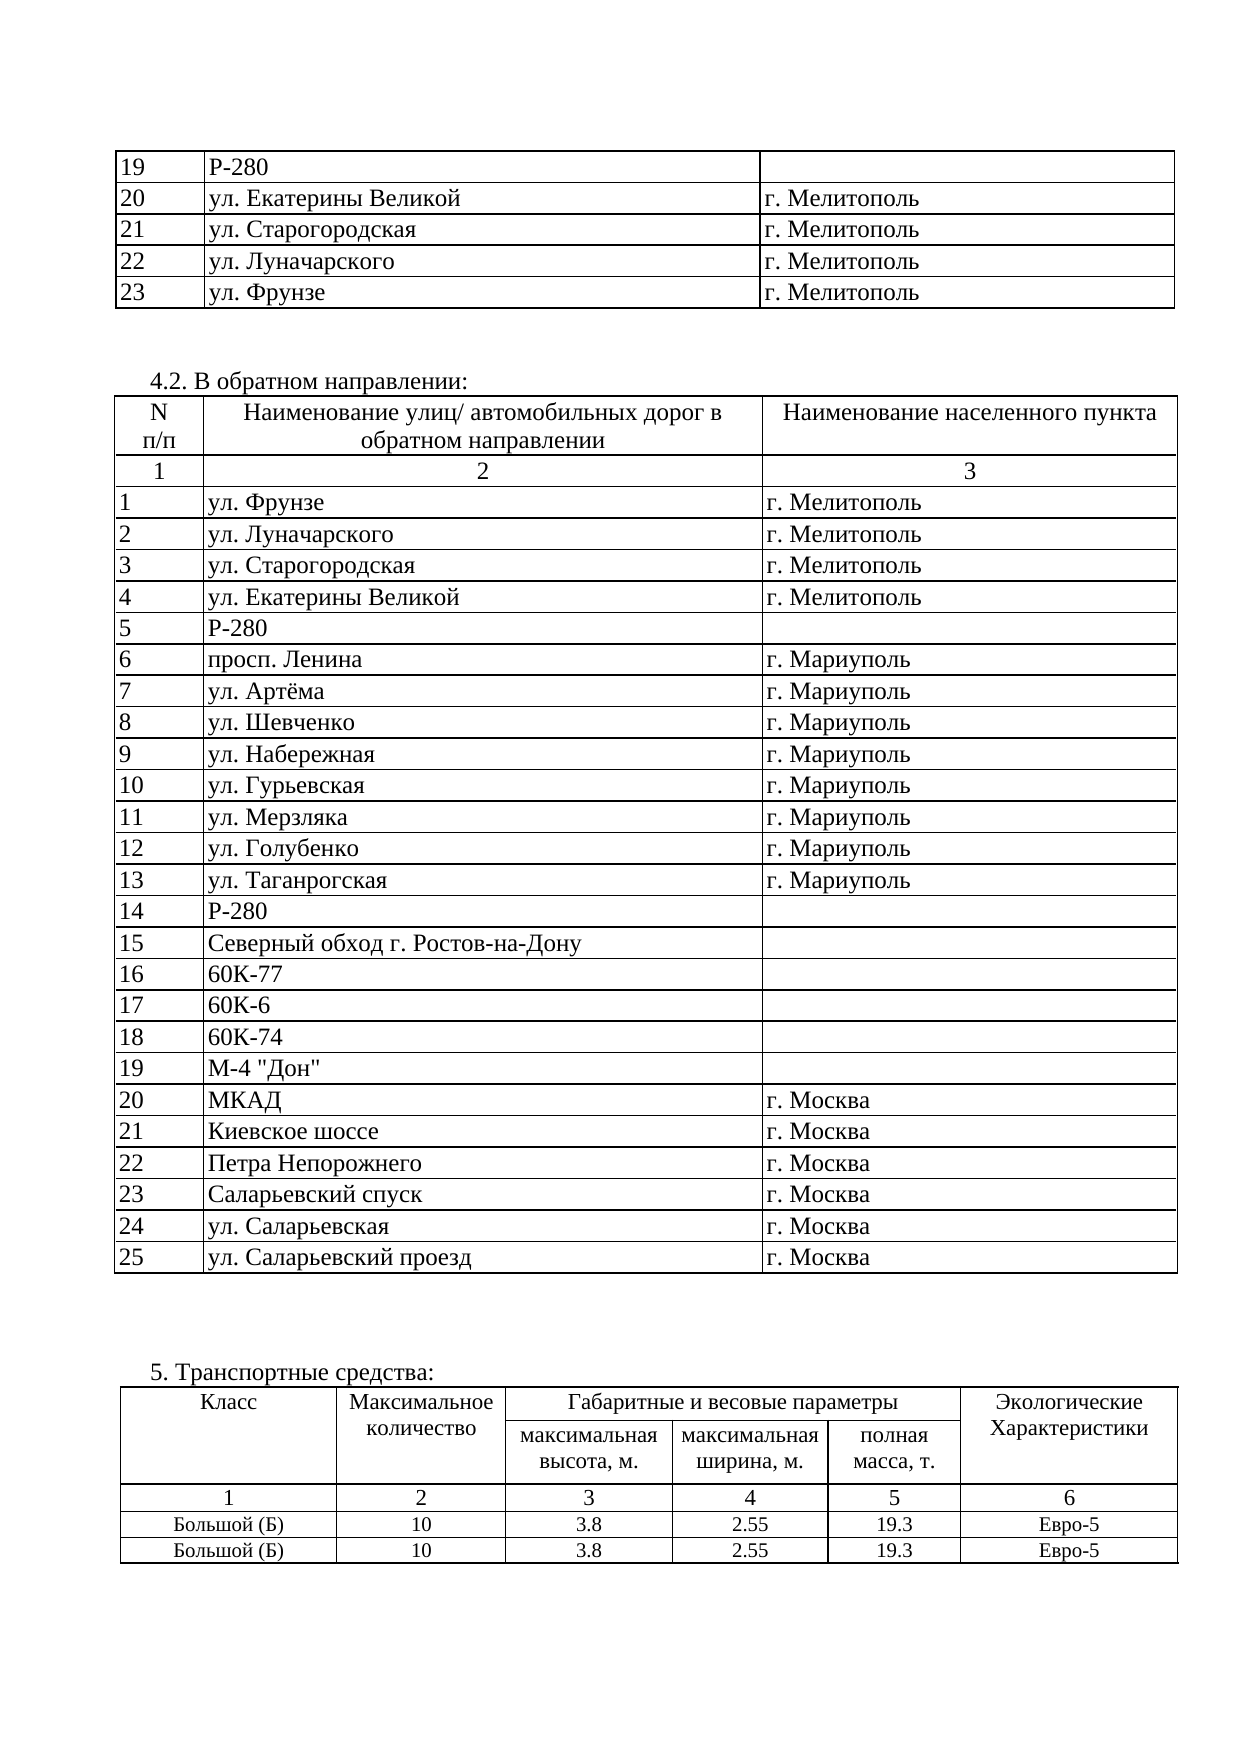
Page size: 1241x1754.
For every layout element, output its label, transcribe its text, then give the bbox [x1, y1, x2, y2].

table_header N п/п [115, 397, 203, 454]
table_header Наименование улиц/ автомобильных дорог в обратном направлении [204, 397, 762, 454]
table_cell ул. Саларьевский проезд [204, 1242, 762, 1272]
table_cell 10 [337, 1538, 505, 1562]
table_cell ул. Луначарского [204, 519, 762, 548]
table_cell 22 [117, 246, 204, 276]
table_cell 8 [115, 707, 203, 737]
table_cell г. Мариуполь [763, 706, 1177, 737]
table_cell г. Мариуполь [763, 832, 1177, 863]
table_cell 2 [115, 518, 203, 548]
table_cell г. Мелитополь [763, 549, 1177, 580]
table_cell ул. Голубенко [204, 833, 762, 863]
table_cell 1 [115, 487, 203, 517]
table_cell 60К-77 [204, 959, 762, 989]
table_cell [761, 152, 1174, 181]
table_cell 10 [115, 770, 203, 800]
table_cell г. Мелитополь [761, 215, 1174, 244]
table_cell 3.8 [506, 1538, 672, 1562]
table_cell 2 [204, 456, 762, 486]
table_header Экологические Характеристики [961, 1388, 1177, 1483]
table_cell 4 [673, 1485, 827, 1511]
table_cell 14 [115, 896, 203, 926]
table_cell Большой (Б) [121, 1512, 336, 1536]
table_cell Р-280 [205, 152, 759, 181]
table_cell максимальная ширина, м. [673, 1421, 827, 1483]
table_cell 60К-6 [204, 991, 762, 1020]
table_cell Северный обход г. Ростов-на-Дону [204, 928, 762, 957]
table_cell ул. Екатерины Великой [205, 183, 759, 213]
table_cell 13 [115, 864, 203, 894]
table_cell ул. Фрунзе [205, 277, 759, 307]
table_cell ул. Шевченко [204, 707, 762, 737]
table_cell Саларьевский спуск [204, 1179, 762, 1209]
table_cell г. Мариуполь [763, 643, 1177, 674]
table_cell 2.55 [673, 1512, 827, 1536]
table_cell 20 [117, 183, 204, 213]
table_cell МКАД [204, 1085, 762, 1115]
table_cell г. Мелитополь [763, 580, 1177, 611]
table_cell Р-280 [204, 896, 762, 926]
table_cell 20 [115, 1084, 203, 1115]
table_cell г. Мелитополь [763, 517, 1177, 548]
table_cell г. Москва [763, 1146, 1177, 1178]
table_cell [763, 958, 1177, 989]
table_cell 7 [115, 675, 203, 706]
table_cell г. Мариуполь [763, 863, 1177, 894]
table_cell просп. Ленина [204, 645, 762, 674]
table_cell 16 [115, 959, 203, 989]
table_cell [763, 1052, 1177, 1083]
table_cell г. Москва [763, 1209, 1177, 1241]
table_cell г. Мелитополь [761, 183, 1174, 213]
table_cell ул. Мерзляка [204, 802, 762, 832]
table_cell г. Мариуполь [763, 800, 1177, 832]
table_cell Р-280 [204, 613, 762, 643]
table_cell г. Мелитополь [761, 246, 1174, 276]
table_cell 12 [115, 833, 203, 863]
table_cell [763, 1020, 1177, 1052]
table_cell 9 [115, 738, 203, 769]
table_cell 3 [506, 1485, 672, 1511]
table_cell ул. Набережная [204, 739, 762, 769]
table_cell 24 [115, 1210, 203, 1241]
table_cell г. Мелитополь [763, 486, 1177, 517]
table_cell 18 [115, 1021, 203, 1052]
table_cell 10 [337, 1512, 505, 1536]
table_header Класс [121, 1388, 336, 1483]
table_cell Петра Непорожнего [204, 1148, 762, 1178]
table_cell 19 [117, 152, 204, 181]
table_cell Евро-5 [961, 1512, 1177, 1536]
table_cell ул. Таганрогская [204, 865, 762, 894]
table_cell 6 [961, 1485, 1177, 1511]
table_cell 2 [337, 1485, 505, 1511]
table_cell ул. Гурьевская [204, 770, 762, 800]
table_cell [763, 895, 1177, 926]
table_cell г. Москва [763, 1083, 1177, 1115]
table_cell 25 [115, 1242, 203, 1272]
table_cell [763, 989, 1177, 1020]
table_cell Киевское шоссе [204, 1116, 762, 1146]
table_header Габаритные и весовые параметры [506, 1388, 960, 1419]
table_cell ул. Артёма [204, 676, 762, 706]
table_cell 60К-74 [204, 1022, 762, 1052]
text 5. Транспортные средства: [150, 1357, 1090, 1386]
table_cell 22 [115, 1147, 203, 1178]
table_cell 3.8 [506, 1512, 672, 1536]
table_cell 3 [763, 454, 1177, 486]
table_cell ул. Екатерины Великой [204, 582, 762, 611]
table_cell 19 [115, 1053, 203, 1083]
table_cell 17 [115, 990, 203, 1020]
table_cell ул. Старогородская [204, 550, 762, 580]
table_cell 19.3 [829, 1538, 960, 1562]
table_cell г. Москва [763, 1241, 1177, 1272]
table_cell 3 [115, 550, 203, 580]
table_cell максимальная высота, м. [506, 1421, 672, 1483]
table_cell 6 [115, 644, 203, 674]
table_cell полная масса, т. [829, 1421, 960, 1483]
table_cell ул. Луначарского [205, 246, 759, 276]
table_cell г. Мариуполь [763, 737, 1177, 769]
table_cell г. Москва [763, 1178, 1177, 1209]
table_cell 5 [115, 613, 203, 643]
table_cell ул. Саларьевская [204, 1211, 762, 1241]
table_cell М-4 "Дон" [204, 1053, 762, 1083]
text 4.2. В обратном направлении: [150, 366, 1090, 395]
table_cell 4 [115, 581, 203, 611]
table_cell [763, 926, 1177, 957]
table_cell 21 [117, 215, 204, 244]
table_cell Евро-5 [961, 1538, 1177, 1562]
table_cell ул. Старогородская [205, 215, 759, 244]
table_cell 1 [115, 455, 203, 486]
table_cell г. Мариуполь [763, 769, 1177, 800]
table_cell 5 [829, 1485, 960, 1511]
table_cell г. Мелитополь [761, 277, 1174, 307]
table_cell [763, 611, 1177, 643]
table_cell 2.55 [673, 1538, 827, 1562]
table_cell 11 [115, 801, 203, 832]
table_cell Большой (Б) [121, 1538, 336, 1562]
table_cell 23 [115, 1179, 203, 1209]
table_cell г. Москва [763, 1115, 1177, 1146]
table_cell 1 [121, 1485, 336, 1511]
table_cell 21 [115, 1116, 203, 1146]
table_cell ул. Фрунзе [204, 487, 762, 517]
table_cell 23 [117, 277, 204, 307]
table_cell г. Мариуполь [763, 674, 1177, 706]
table_header Максимальное количество [337, 1388, 505, 1483]
table_cell 15 [115, 927, 203, 957]
table_header Наименование населенного пункта [763, 397, 1177, 454]
table_cell 19.3 [829, 1512, 960, 1536]
